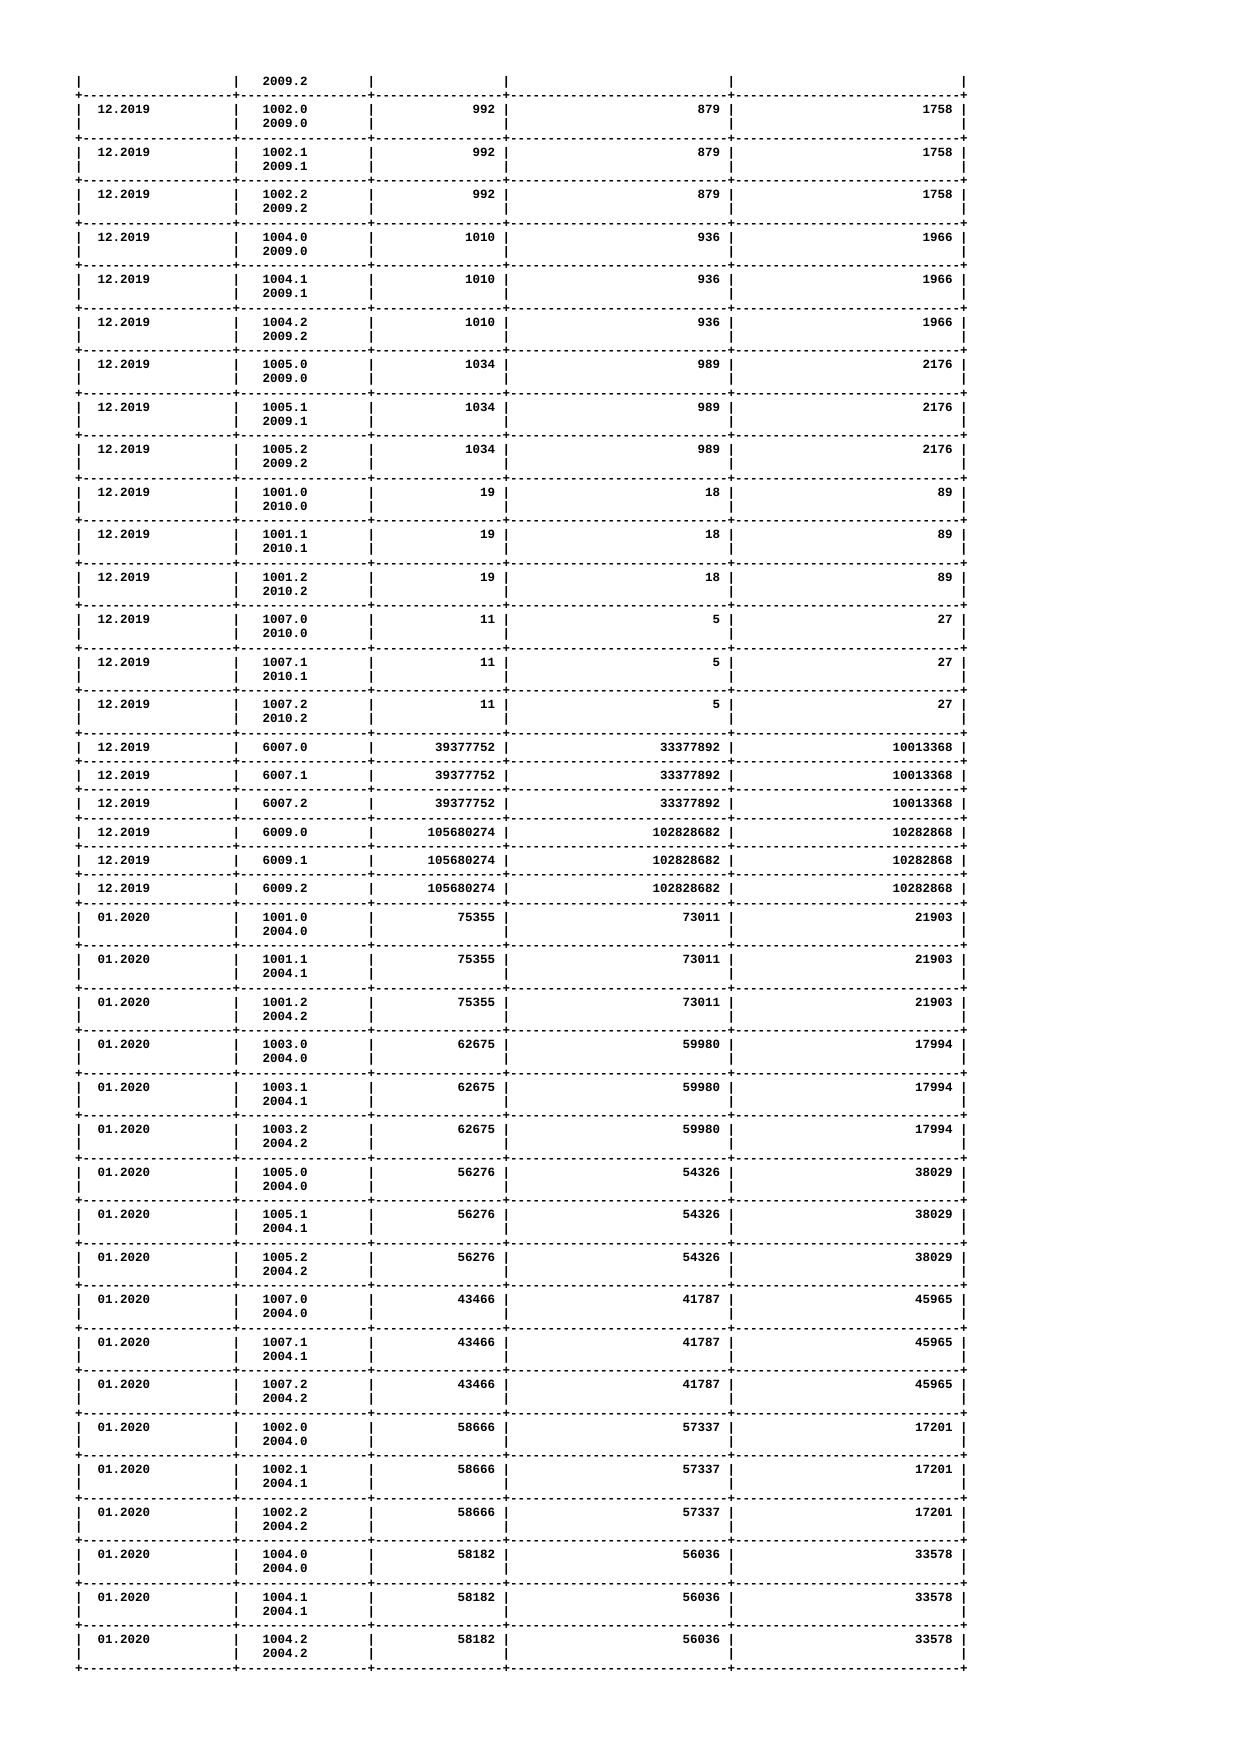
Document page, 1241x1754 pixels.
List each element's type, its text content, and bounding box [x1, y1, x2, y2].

text +--------------------+-----------------+-----------------+-----------------------------+------------------------------+ [75, 755, 1165, 769]
text | | 2010.1 | | | | [75, 542, 1165, 557]
text | | 2010.2 | | | | [75, 712, 1165, 727]
text +--------------------+-----------------+-----------------+-----------------------------+------------------------------+ [75, 812, 1165, 826]
text +--------------------+-----------------+-----------------+-----------------------------+------------------------------+ [75, 1449, 1165, 1463]
text | 12.2019 | 1001.2 | 19 | 18 | 89 | [75, 571, 1165, 585]
text | 01.2020 | 1005.1 | 56276 | 54326 | 38029 | [75, 1208, 1165, 1222]
text | 12.2019 | 1004.1 | 1010 | 936 | 1966 | [75, 273, 1165, 287]
text | 01.2020 | 1001.2 | 75355 | 73011 | 21903 | [75, 996, 1165, 1010]
text | 01.2020 | 1002.0 | 58666 | 57337 | 17201 | [75, 1421, 1165, 1435]
text | | 2009.0 | | | | [75, 372, 1165, 387]
text | 01.2020 | 1003.2 | 62675 | 59980 | 17994 | [75, 1123, 1165, 1137]
text +--------------------+-----------------+-----------------+-----------------------------+------------------------------+ [75, 840, 1165, 854]
text | 12.2019 | 1002.0 | 992 | 879 | 1758 | [75, 103, 1165, 117]
text | | 2004.2 | | | | [75, 1137, 1165, 1152]
text +--------------------+-----------------+-----------------+-----------------------------+------------------------------+ [75, 557, 1165, 571]
text | 12.2019 | 6009.0 | 105680274 | 102828682 | 10282868 | [75, 826, 1165, 840]
text | | 2010.1 | | | | [75, 670, 1165, 684]
text | 12.2019 | 6009.2 | 105680274 | 102828682 | 10282868 | [75, 882, 1165, 897]
text | 01.2020 | 1004.0 | 58182 | 56036 | 33578 | [75, 1548, 1165, 1562]
text | 12.2019 | 1002.1 | 992 | 879 | 1758 | [75, 146, 1165, 160]
text | 12.2019 | 1001.1 | 19 | 18 | 89 | [75, 528, 1165, 542]
text | | 2009.1 | | | | [75, 287, 1165, 302]
text | 12.2019 | 1005.0 | 1034 | 989 | 2176 | [75, 358, 1165, 372]
text | 12.2019 | 1007.0 | 11 | 5 | 27 | [75, 613, 1165, 627]
text | | 2009.2 | | | | [75, 330, 1165, 344]
text | 12.2019 | 1005.1 | 1034 | 989 | 2176 | [75, 401, 1165, 415]
text | 12.2019 | 1004.0 | 1010 | 936 | 1966 | [75, 231, 1165, 245]
text | | 2010.0 | | | | [75, 500, 1165, 514]
text | | 2004.1 | | | | [75, 1095, 1165, 1109]
text +--------------------+-----------------+-----------------+-----------------------------+------------------------------+ [75, 174, 1165, 188]
text | 12.2019 | 6007.0 | 39377752 | 33377892 | 10013368 | [75, 741, 1165, 755]
text +--------------------+-----------------+-----------------+-----------------------------+------------------------------+ [75, 1237, 1165, 1251]
text | 12.2019 | 1002.2 | 992 | 879 | 1758 | [75, 188, 1165, 202]
text +--------------------+-----------------+-----------------+-----------------------------+------------------------------+ [75, 1109, 1165, 1123]
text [75, 1619, 1165, 1633]
text | 12.2019 | 1007.1 | 11 | 5 | 27 | [75, 656, 1165, 670]
text | 01.2020 | 1003.0 | 62675 | 59980 | 17994 | [75, 1038, 1165, 1052]
text +--------------------+-----------------+-----------------+-----------------------------+------------------------------+ [75, 684, 1165, 698]
text | | 2004.1 | | | | [75, 1477, 1165, 1492]
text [75, 1662, 1165, 1676]
text | | 2004.2 | | | | [75, 1392, 1165, 1407]
text +--------------------+-----------------+-----------------+-----------------------------+------------------------------+ [75, 642, 1165, 656]
text | 01.2020 | 1001.0 | 75355 | 73011 | 21903 | [75, 911, 1165, 925]
text | 01.2020 | 1001.1 | 75355 | 73011 | 21903 | [75, 953, 1165, 967]
text +--------------------+-----------------+-----------------+-----------------------------+------------------------------+ [75, 599, 1165, 613]
text +--------------------+-----------------+-----------------+-----------------------------+------------------------------+ [75, 1279, 1165, 1293]
text +--------------------+-----------------+-----------------+-----------------------------+------------------------------+ [75, 982, 1165, 996]
text +--------------------+-----------------+-----------------+-----------------------------+------------------------------+ [75, 1492, 1165, 1506]
text | | 2004.0 | | | | [75, 1052, 1165, 1067]
text +--------------------+-----------------+-----------------+-----------------------------+------------------------------+ [75, 259, 1165, 273]
text | 01.2020 | 1007.1 | 43466 | 41787 | 45965 | [75, 1336, 1165, 1350]
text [75, 89, 1165, 103]
text | 12.2019 | 6009.1 | 105680274 | 102828682 | 10282868 | [75, 854, 1165, 868]
text | | 2004.0 | | | | [75, 1562, 1165, 1577]
text +--------------------+-----------------+-----------------+-----------------------------+------------------------------+ [75, 1024, 1165, 1038]
text +--------------------+-----------------+-----------------+-----------------------------+------------------------------+ [75, 217, 1165, 231]
text | | 2004.2 | | | | [75, 1010, 1165, 1024]
text | | 2004.1 | | | | [75, 1350, 1165, 1364]
text | | 2009.0 | | | | [75, 117, 1165, 132]
text | 01.2020 | 1005.0 | 56276 | 54326 | 38029 | [75, 1166, 1165, 1180]
text +--------------------+-----------------+-----------------+-----------------------------+------------------------------+ [75, 472, 1165, 486]
text | | 2004.2 | | | | [75, 1520, 1165, 1534]
text | | 2004.0 | | | | [75, 1435, 1165, 1449]
text | 01.2020 | 1007.2 | 43466 | 41787 | 45965 | [75, 1378, 1165, 1392]
text | 01.2020 | 1005.2 | 56276 | 54326 | 38029 | [75, 1251, 1165, 1265]
text +--------------------+-----------------+-----------------+-----------------------------+------------------------------+ [75, 897, 1165, 911]
text +--------------------+-----------------+-----------------+-----------------------------+------------------------------+ [75, 727, 1165, 741]
text | | 2009.2 | | | | [75, 202, 1165, 217]
text +--------------------+-----------------+-----------------+-----------------------------+------------------------------+ [75, 1067, 1165, 1081]
text | | 2010.0 | | | | [75, 627, 1165, 642]
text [75, 1577, 1165, 1591]
text +--------------------+-----------------+-----------------+-----------------------------+------------------------------+ [75, 868, 1165, 882]
text | | 2004.1 | | | | [75, 967, 1165, 982]
text | 01.2020 | 1002.2 | 58666 | 57337 | 17201 | [75, 1506, 1165, 1520]
text +--------------------+-----------------+-----------------+-----------------------------+------------------------------+ [75, 1322, 1165, 1336]
text | 01.2020 | 1007.0 | 43466 | 41787 | 45965 | [75, 1293, 1165, 1307]
text | 01.2020 | 1004.1 | 58182 | 56036 | 33578 | [75, 1591, 1165, 1605]
text +--------------------+-----------------+-----------------+-----------------------------+------------------------------+ [75, 429, 1165, 443]
text | | 2009.1 | | | | [75, 160, 1165, 174]
text +--------------------+-----------------+-----------------+-----------------------------+------------------------------+ [75, 783, 1165, 797]
text +--------------------+-----------------+-----------------+-----------------------------+------------------------------+ [75, 939, 1165, 953]
text | | 2004.2 | | | | [75, 1647, 1165, 1662]
text +--------------------+-----------------+-----------------+-----------------------------+------------------------------+ [75, 344, 1165, 358]
text | 01.2020 | 1003.1 | 62675 | 59980 | 17994 | [75, 1081, 1165, 1095]
text | | 2010.2 | | | | [75, 585, 1165, 599]
text +--------------------+-----------------+-----------------+-----------------------------+------------------------------+ [75, 1364, 1165, 1378]
text +--------------------+-----------------+-----------------+-----------------------------+------------------------------+ [75, 387, 1165, 401]
text | | 2004.1 | | | | [75, 1222, 1165, 1237]
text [75, 132, 1165, 146]
text | 12.2019 | 1005.2 | 1034 | 989 | 2176 | [75, 443, 1165, 457]
text +--------------------+-----------------+-----------------+-----------------------------+------------------------------+ [75, 1194, 1165, 1208]
text | | 2004.1 | | | | [75, 1605, 1165, 1619]
text | | 2004.0 | | | | [75, 1307, 1165, 1322]
text | 12.2019 | 1007.2 | 11 | 5 | 27 | [75, 698, 1165, 712]
text | | 2009.1 | | | | [75, 415, 1165, 429]
text | 12.2019 | 1001.0 | 19 | 18 | 89 | [75, 486, 1165, 500]
text +--------------------+-----------------+-----------------+-----------------------------+------------------------------+ [75, 302, 1165, 316]
text | 12.2019 | 6007.1 | 39377752 | 33377892 | 10013368 | [75, 769, 1165, 783]
text | | 2009.2 | | | | [75, 457, 1165, 472]
text | | 2004.0 | | | | [75, 1180, 1165, 1194]
text | | 2004.2 | | | | [75, 1265, 1165, 1279]
text +--------------------+-----------------+-----------------+-----------------------------+------------------------------+ [75, 1407, 1165, 1421]
text +--------------------+-----------------+-----------------+-----------------------------+------------------------------+ [75, 514, 1165, 528]
text | 01.2020 | 1004.2 | 58182 | 56036 | 33578 | [75, 1633, 1165, 1647]
text +--------------------+-----------------+-----------------+-----------------------------+------------------------------+ [75, 1534, 1165, 1548]
text +--------------------+-----------------+-----------------+-----------------------------+------------------------------+ [75, 1152, 1165, 1166]
text | | 2009.2 | | | | [75, 75, 1165, 89]
text | | 2004.0 | | | | [75, 925, 1165, 939]
text | 12.2019 | 6007.2 | 39377752 | 33377892 | 10013368 | [75, 797, 1165, 812]
text | 01.2020 | 1002.1 | 58666 | 57337 | 17201 | [75, 1463, 1165, 1477]
text | 12.2019 | 1004.2 | 1010 | 936 | 1966 | [75, 316, 1165, 330]
text | | 2009.0 | | | | [75, 245, 1165, 259]
